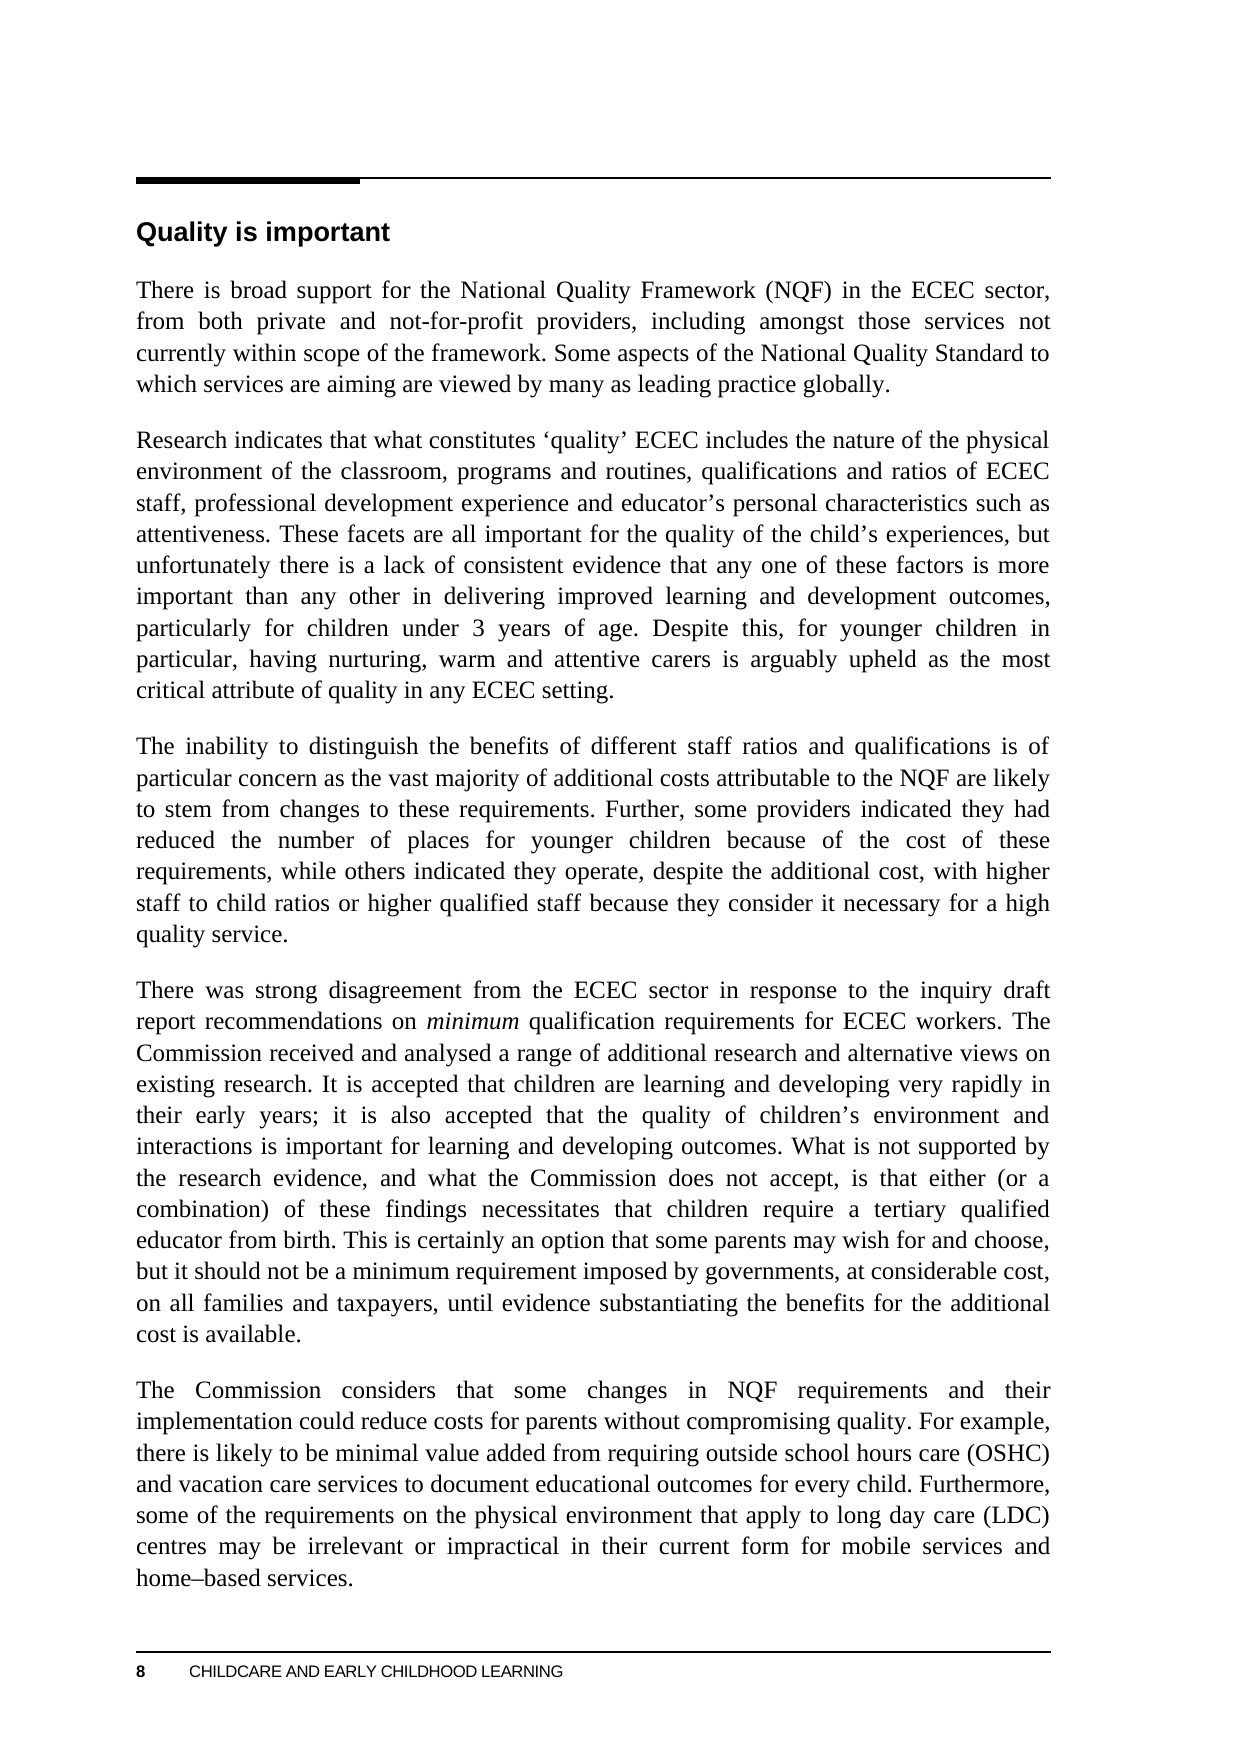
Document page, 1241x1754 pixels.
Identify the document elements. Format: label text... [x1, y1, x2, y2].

subtitle Quality is important [136, 214, 1051, 248]
text The inability to distinguish the benefits of different staff ratios and qualifications is of particular concern as the vast majority of additional costs attributable to the NQF are likely to stem from changes to these requirements. Further, some providers indicated they had reduced the number of places for younger children because of the cost of these requirements, while others indicated they operate, despite the additional cost, with higher staff to child ratios or higher qualified staff because they consider it necessary for a high quality service. [136, 729, 1051, 948]
text There is broad support for the National Quality Framework (NQF) in the ECEC sector, from both private and not-for-profit providers, including amongst those services not currently within scope of the framework. Some aspects of the National Quality Standard to which services are aiming are viewed by many as leading practice globally. [136, 273, 1051, 398]
text Research indicates that what constitutes ‘quality’ ECEC includes the nature of the physical environment of the classroom, programs and routines, qualifications and ratios of ECEC staff, professional development experience and educator’s personal characteristics such as attentiveness. These facets are all important for the quality of the child’s experiences, but unfortunately there is a lack of consistent evidence that any one of these factors is more important than any other in delivering improved learning and development outcomes, particularly for children under 3 years of age. Despite this, for younger children in particular, having nurturing, warm and attentive carers is arguably upheld as the most critical attribute of quality in any ECEC setting. [136, 423, 1051, 704]
text The Commission considers that some changes in NQF requirements and their implementation could reduce costs for parents without compromising quality. For example, there is likely to be minimal value added from requiring outside school hours care (OSHC) and vacation care services to document educational outcomes for every child. Furthermore, some of the requirements on the physical environment that apply to long day care (LDC) centres may be irrelevant or impractical in their current form for mobile services and home–based services. [136, 1373, 1051, 1591]
